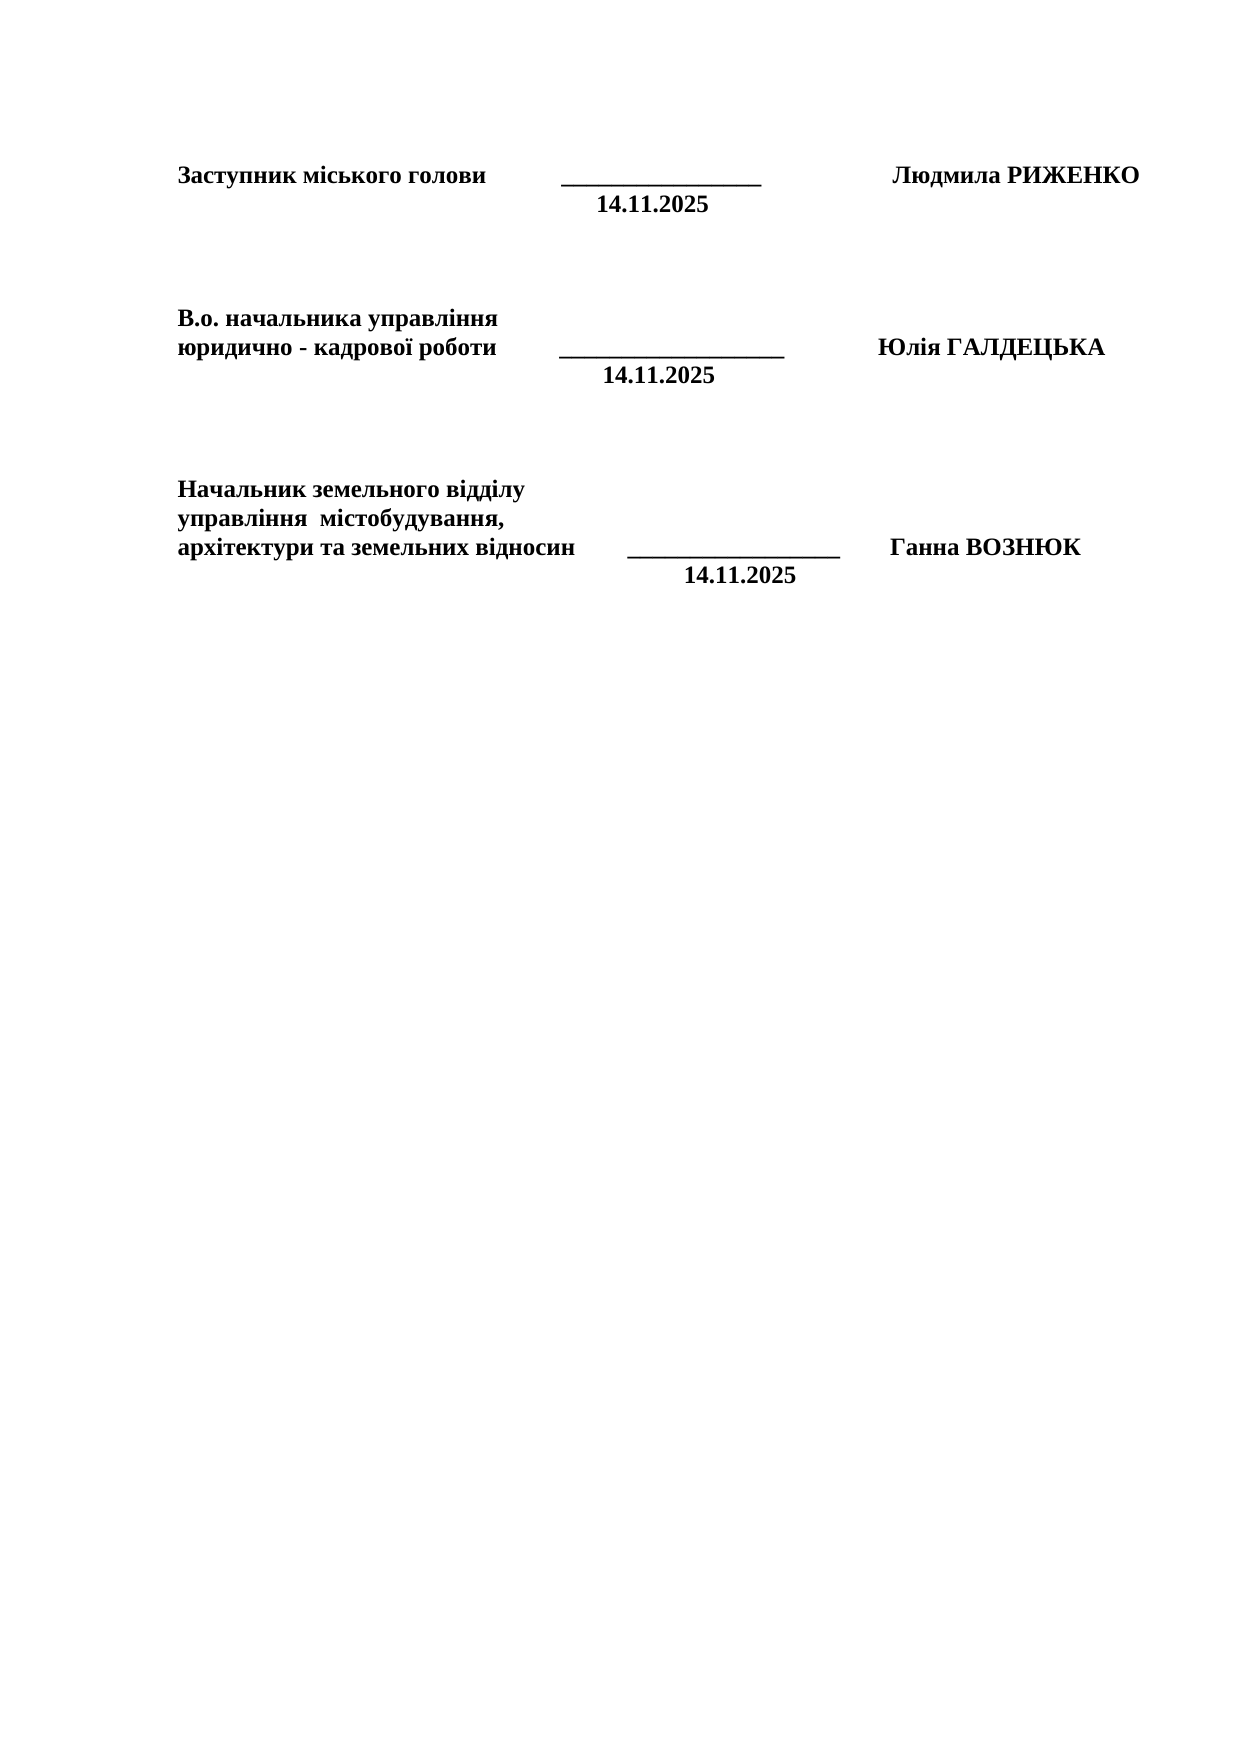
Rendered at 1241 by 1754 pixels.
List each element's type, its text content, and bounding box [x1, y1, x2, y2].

text 14.11.2025 [177, 189, 1181, 246]
text 14.11.2025 [177, 361, 1181, 474]
text управління містобудування, [177, 503, 1181, 532]
text архітектури та земельних відносин _________________ Ганна ВОЗНЮК [177, 532, 1181, 560]
text Начальник земельного відділу [177, 474, 1181, 503]
text юридично - кадрової роботи __________________ Юлія ГАЛДЕЦЬКА [177, 332, 1181, 361]
text 14.11.2025 [177, 560, 1181, 589]
text Заступник міського голови ________________ Людмила РИЖЕНКО [177, 160, 1181, 189]
text В.о. начальника управління [177, 274, 1181, 332]
